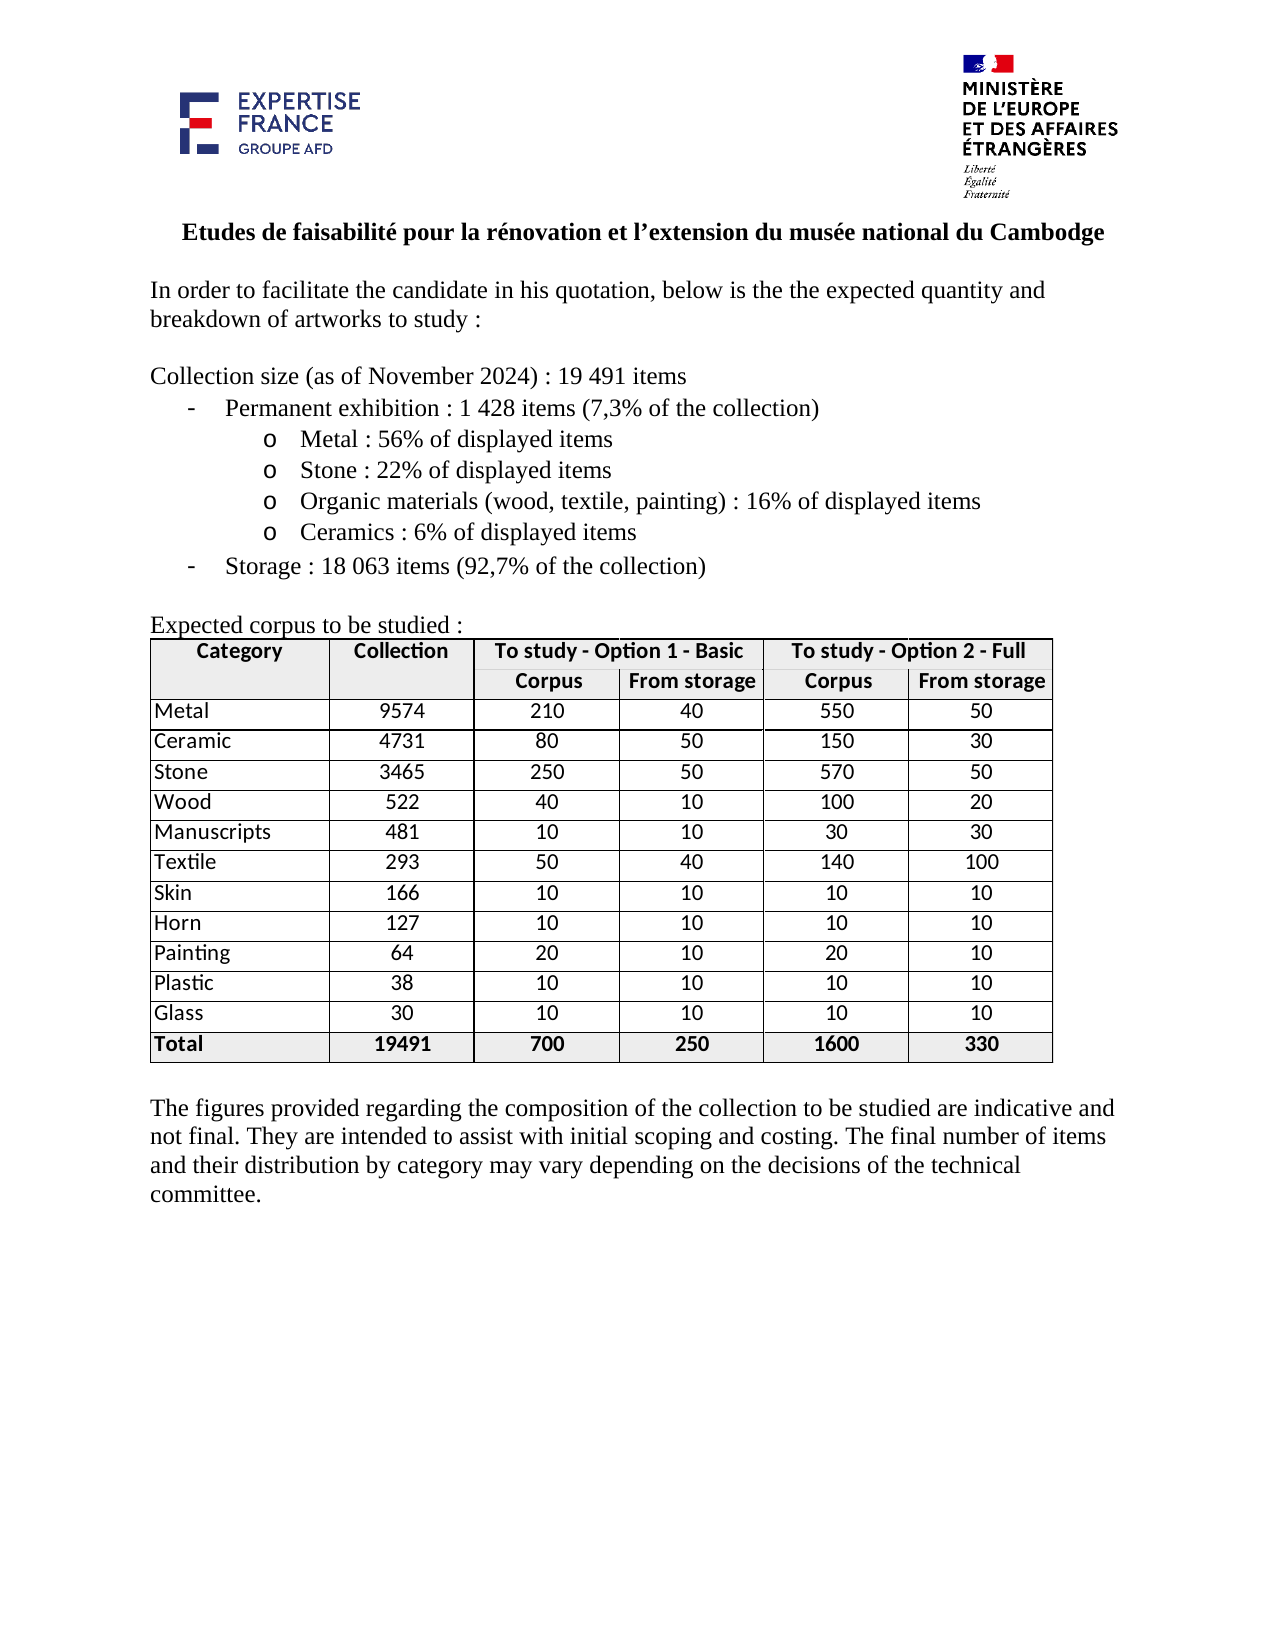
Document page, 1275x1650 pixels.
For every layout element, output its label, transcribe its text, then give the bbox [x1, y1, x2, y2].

list Stone : 22% of displayed items [262, 455, 1137, 486]
text In order to facilitate the candidate in his quotation, below is the the expected quantity and breakdown of artworks to study : [150, 275, 1137, 332]
picture [943, 37, 1134, 212]
text The figures provided regarding the composition of the collection to be studied are indicative and not final. They are intended to assist with initial scoping and costing. The final number of items and their distribution by category may vary depending on the decisions of the technical committee. [150, 1093, 1137, 1208]
list Metal : 56% of displayed items [262, 424, 1137, 455]
list Storage : 18 063 items (92,7% of the collection) [187, 547, 1137, 581]
text Expected corpus to be studied : [150, 610, 1137, 639]
list Organic materials (wood, textile, painting) : 16% of displayed items [262, 486, 1137, 517]
list Permanent exhibition : 1 428 items (7,3% of the collection) [187, 390, 1137, 424]
picture [161, 65, 382, 179]
list Ceramics : 6% of displayed items [262, 517, 1137, 547]
text Collection size (as of November 2024) : 19 491 items [150, 361, 1137, 390]
